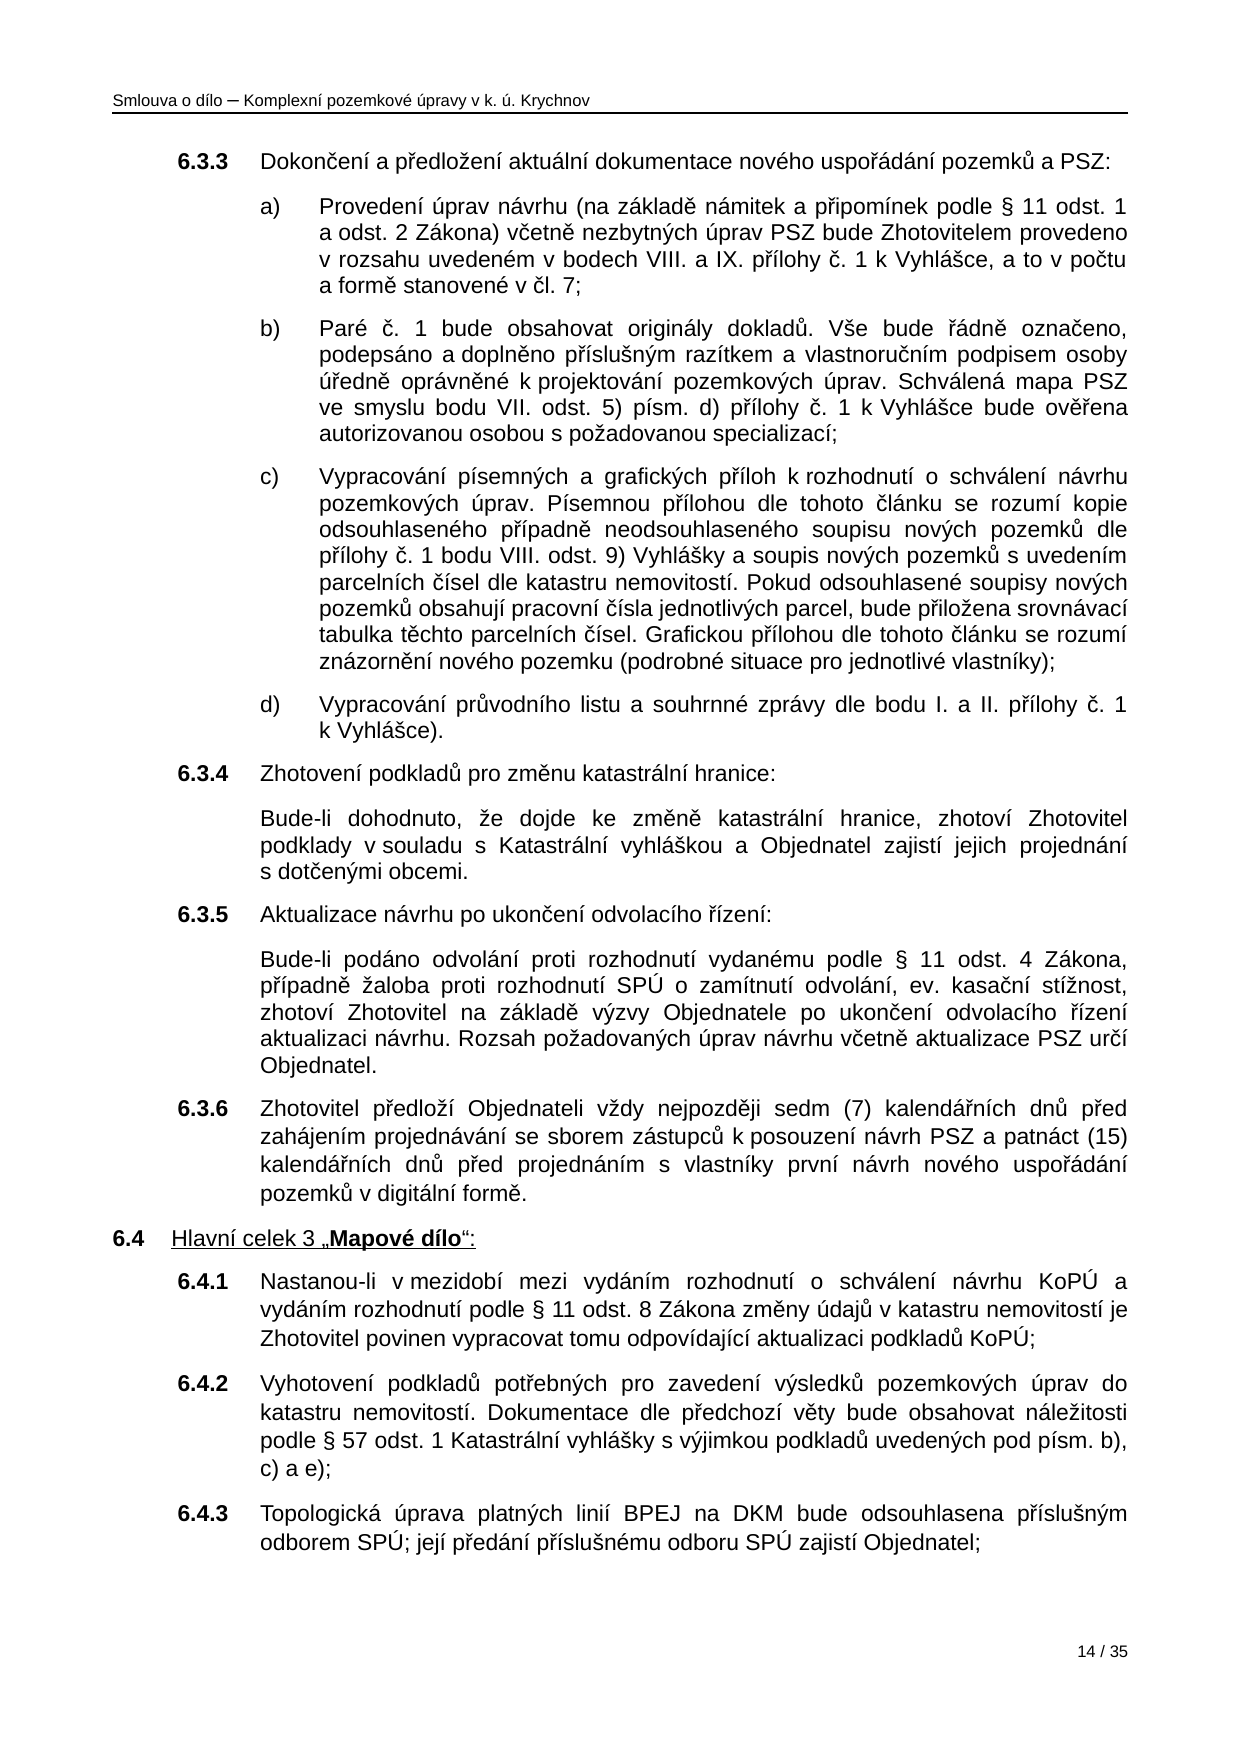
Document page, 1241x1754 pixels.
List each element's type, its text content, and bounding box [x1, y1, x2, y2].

text Nastanou-li v mezidobí mezi vydáním rozhodnutí o schválení návrhu KoPÚ a vydáním rozhodnutí podle § 11 odst. 8 Zákona změny údajů v katastru nemovitostí je Zhotovitel povinen vypracovat tomu odpovídající aktualizaci podkladů KoPÚ; [177, 1268, 1128, 1351]
text Hlavní celek 3 „Mapové dílo“: [112, 1225, 1128, 1251]
text Aktualizace návrhu po ukončení odvolacího řízení: [177, 901, 1128, 927]
list Vypracování písemných a grafických příloh k rozhodnutí o schválení návrhu pozemkových úprav. Písemnou přílohou dle tohoto článku se rozumí kopie odsouhlaseného případně neodsouhlaseného soupisu nových pozemků dle přílohy č. 1 bodu VIII. odst. 9) Vyhlášky a soupis nových pozemků s uvedením parcelních čísel dle katastru nemovitostí. Pokud odsouhlasené soupisy nových pozemků obsahují pracovní čísla jednotlivých parcel, bude přiložena srovnávací tabulka těchto parcelních čísel. Grafickou přílohou dle tohoto článku se rozumí znázornění nového pozemku (podrobné situace pro jednotlivé vlastníky); [260, 463, 1128, 674]
list Paré č. 1 bude obsahovat originály dokladů. Vše bude řádně označeno, podepsáno a doplněno příslušným razítkem a vlastnoručním podpisem osoby úředně oprávněné k projektování pozemkových úprav. Schválená mapa PSZ ve smyslu bodu VII. odst. 5) písm. d) přílohy č. 1 k Vyhlášce bude ověřena autorizovanou osobou s požadovanou specializací; [260, 315, 1128, 447]
text Dokončení a předložení aktuální dokumentace nového uspořádání pozemků a PSZ: [177, 148, 1128, 174]
text Vyhotovení podkladů potřebných pro zavedení výsledků pozemkových úprav do katastru nemovitostí. Dokumentace dle předchozí věty bude obsahovat náležitosti podle § 57 odst. 1 Katastrální vyhlášky s výjimkou podkladů uvedených pod písm. b), c) a e); [177, 1370, 1128, 1482]
list Provedení úprav návrhu (na základě námitek a připomínek podle § 11 odst. 1 a odst. 2 Zákona) včetně nezbytných úprav PSZ bude Zhotovitelem provedeno v rozsahu uvedeném v bodech VIII. a IX. přílohy č. 1 k Vyhlášce, a to v počtu a formě stanovené v čl. 7; [260, 193, 1128, 298]
list Vypracování průvodního listu a souhrnné zprávy dle bodu I. a II. přílohy č. 1 k Vyhlášce). [260, 691, 1128, 743]
text Zhotovitel předloží Objednateli vždy nejpozději sedm (7) kalendářních dnů před zahájením projednávání se sborem zástupců k posouzení návrh PSZ a patnáct (15) kalendářních dnů před projednáním s vlastníky první návrh nového uspořádání pozemků v digitální formě. [177, 1094, 1128, 1206]
list Bude-li podáno odvolání proti rozhodnutí vydanému podle § 11 odst. 4 Zákona, případně žaloba proti rozhodnutí SPÚ o zamítnutí odvolání, ev. kasační stížnost, zhotoví Zhotovitel na základě výzvy Objednatele po ukončení odvolacího řízení aktualizaci návrhu. Rozsah požadovaných úprav návrhu včetně aktualizace PSZ určí Objednatel. [260, 946, 1128, 1078]
text Topologická úprava platných linií BPEJ na DKM bude odsouhlasena příslušným odborem SPÚ; její předání příslušnému odboru SPÚ zajistí Objednatel; [177, 1500, 1128, 1555]
text Zhotovení podkladů pro změnu katastrální hranice: [177, 760, 1128, 787]
list Bude-li dohodnuto, že dojde ke změně katastrální hranice, zhotoví Zhotovitel podklady v souladu s Katastrální vyhláškou a Objednatel zajistí jejich projednání s dotčenými obcemi. [260, 805, 1128, 884]
